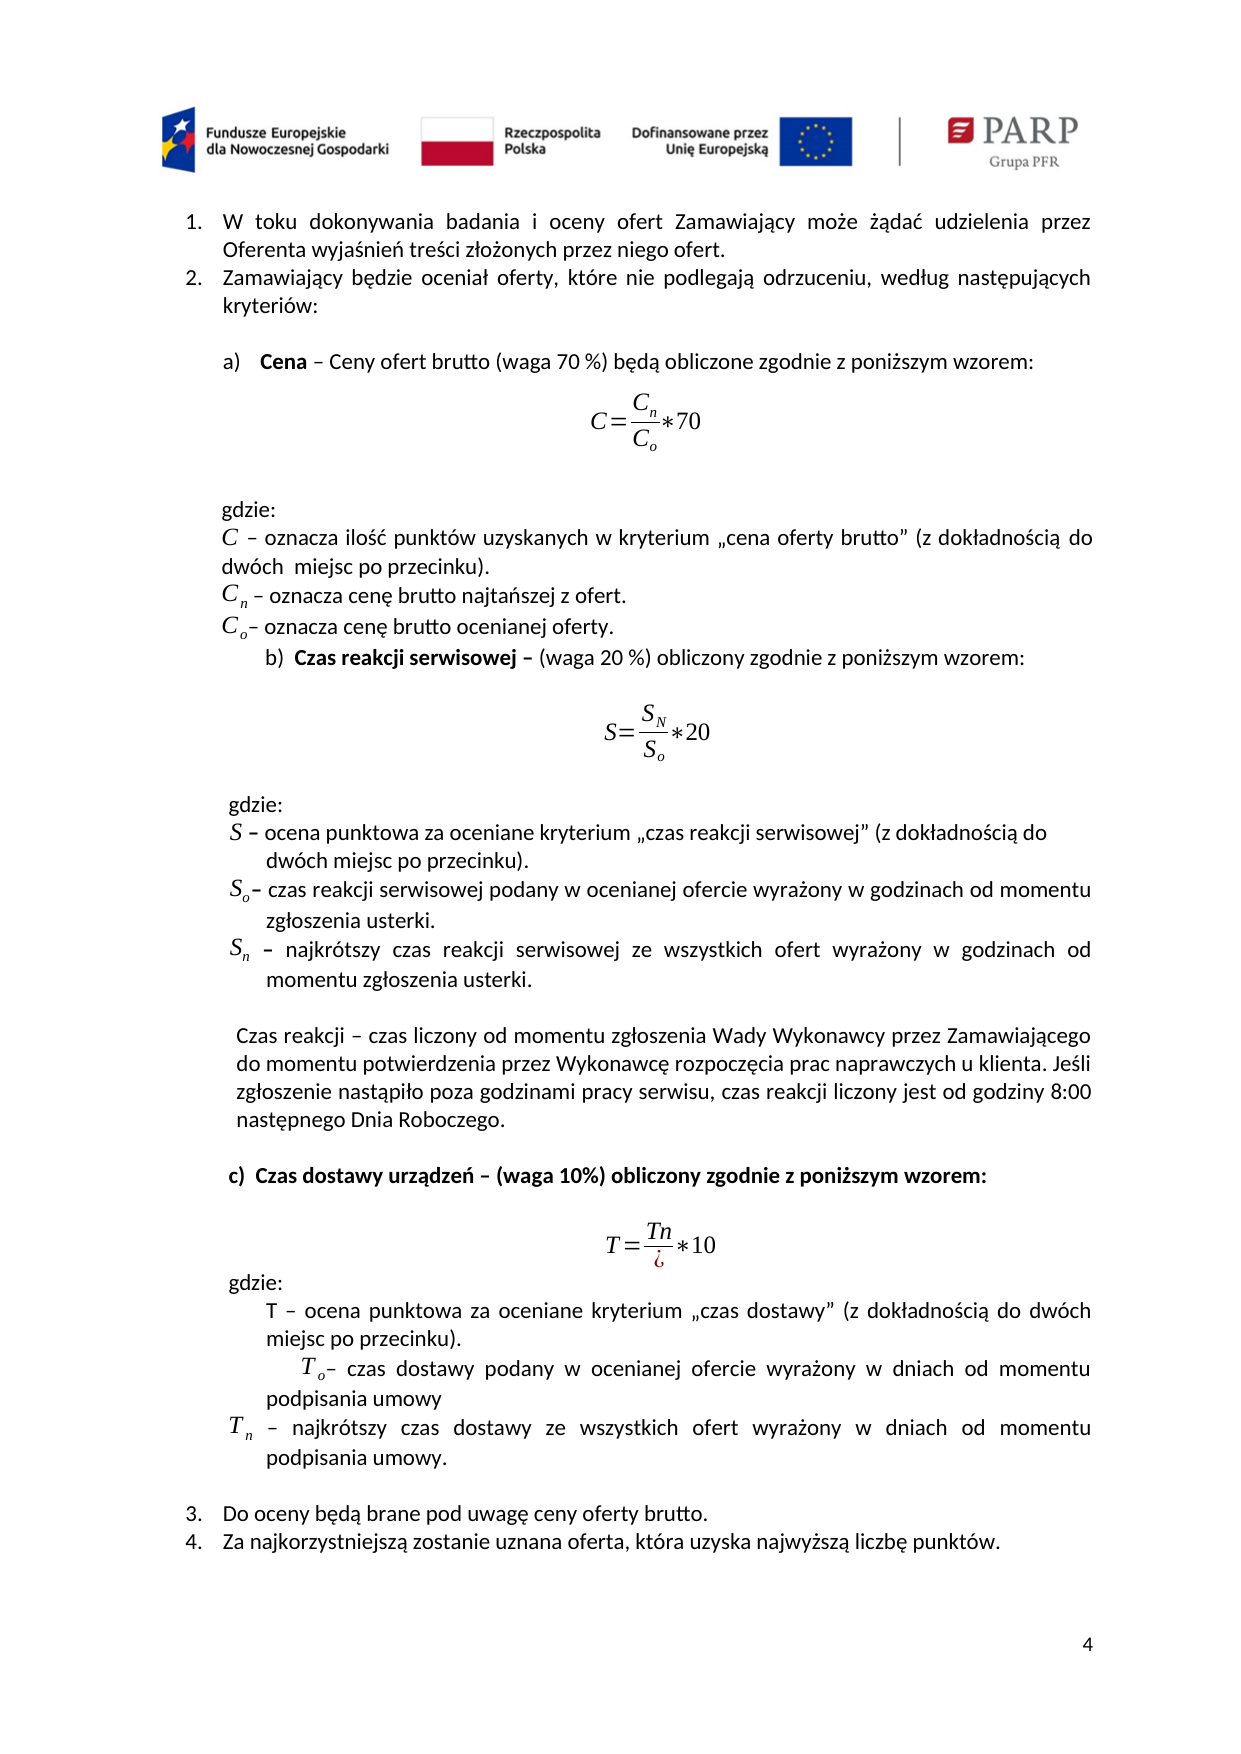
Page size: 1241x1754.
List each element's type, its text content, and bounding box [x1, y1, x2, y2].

list Do oceny będą brane pod uwagę ceny oferty brutto. [185, 1499, 1093, 1527]
text – najkrótszy czas reakcji serwisowej ze wszystkich ofert wyrażony w godzinach od momentu zgłoszenia usterki. [228, 934, 1093, 993]
text – czas reakcji serwisowej podany w ocenianej ofercie wyrażony w godzinach od momentu zgłoszenia usterki. [228, 874, 1093, 934]
list Cena – Ceny ofert brutto (waga 70 %) będą obliczone zgodnie z poniższym wzorem: [223, 347, 1093, 375]
text c) Czas dostawy urządzeń – (waga 10%) obliczony zgodnie z poniższym wzorem: [228, 1161, 1093, 1189]
text gdzie: [228, 790, 1093, 818]
text – oznacza ilość punktów uzyskanych w kryterium „cena oferty brutto” (z dokładnością do dwóch miejsc po przecinku). [221, 523, 1093, 580]
list Zamawiający będzie oceniał oferty, które nie podlegają odrzuceniu, według następujących kryteriów: [185, 263, 1093, 319]
text – ocena punktowa za oceniane kryterium „czas reakcji serwisowej” (z dokładnością do dwóch miejsc po przecinku). [228, 818, 1093, 874]
text – czas dostawy podany w ocenianej ofercie wyrażony w dniach od momentu podpisania umowy [228, 1353, 1093, 1412]
list W toku dokonywania badania i oceny ofert Zamawiający może żądać udzielenia przez Oferenta wyjaśnień treści złożonych przez niego ofert. [185, 207, 1093, 263]
text – oznacza cenę brutto ocenianej oferty. [221, 611, 1093, 643]
text – najkrótszy czas dostawy ze wszystkich ofert wyrażony w dniach od momentu podpisania umowy. [228, 1412, 1093, 1471]
text Czas reakcji – czas liczony od momentu zgłoszenia Wady Wykonawcy przez Zamawiającego do momentu potwierdzenia przez Wykonawcę rozpoczęcia prac naprawczych u klienta. Jeśli zgłoszenie nastąpiło poza godzinami pracy serwisu, czas reakcji liczony jest od godziny 8:00 następnego Dnia Roboczego. [236, 1021, 1093, 1133]
text b) Czas reakcji serwisowej – (waga 20 %) obliczony zgodnie z poniższym wzorem: [221, 643, 1093, 766]
text gdzie: [221, 495, 1093, 523]
list Za najkorzystniejszą zostanie uznana oferta, która uzyska najwyższą liczbę punktów. [185, 1527, 1093, 1555]
text gdzie: T – ocena punktowa za oceniane kryterium „czas dostawy” (z dokładnością do dwóch miejsc po przecinku). [228, 1268, 1093, 1353]
text – oznacza cenę brutto najtańszej z ofert. [221, 580, 1093, 611]
picture [147, 97, 1093, 183]
